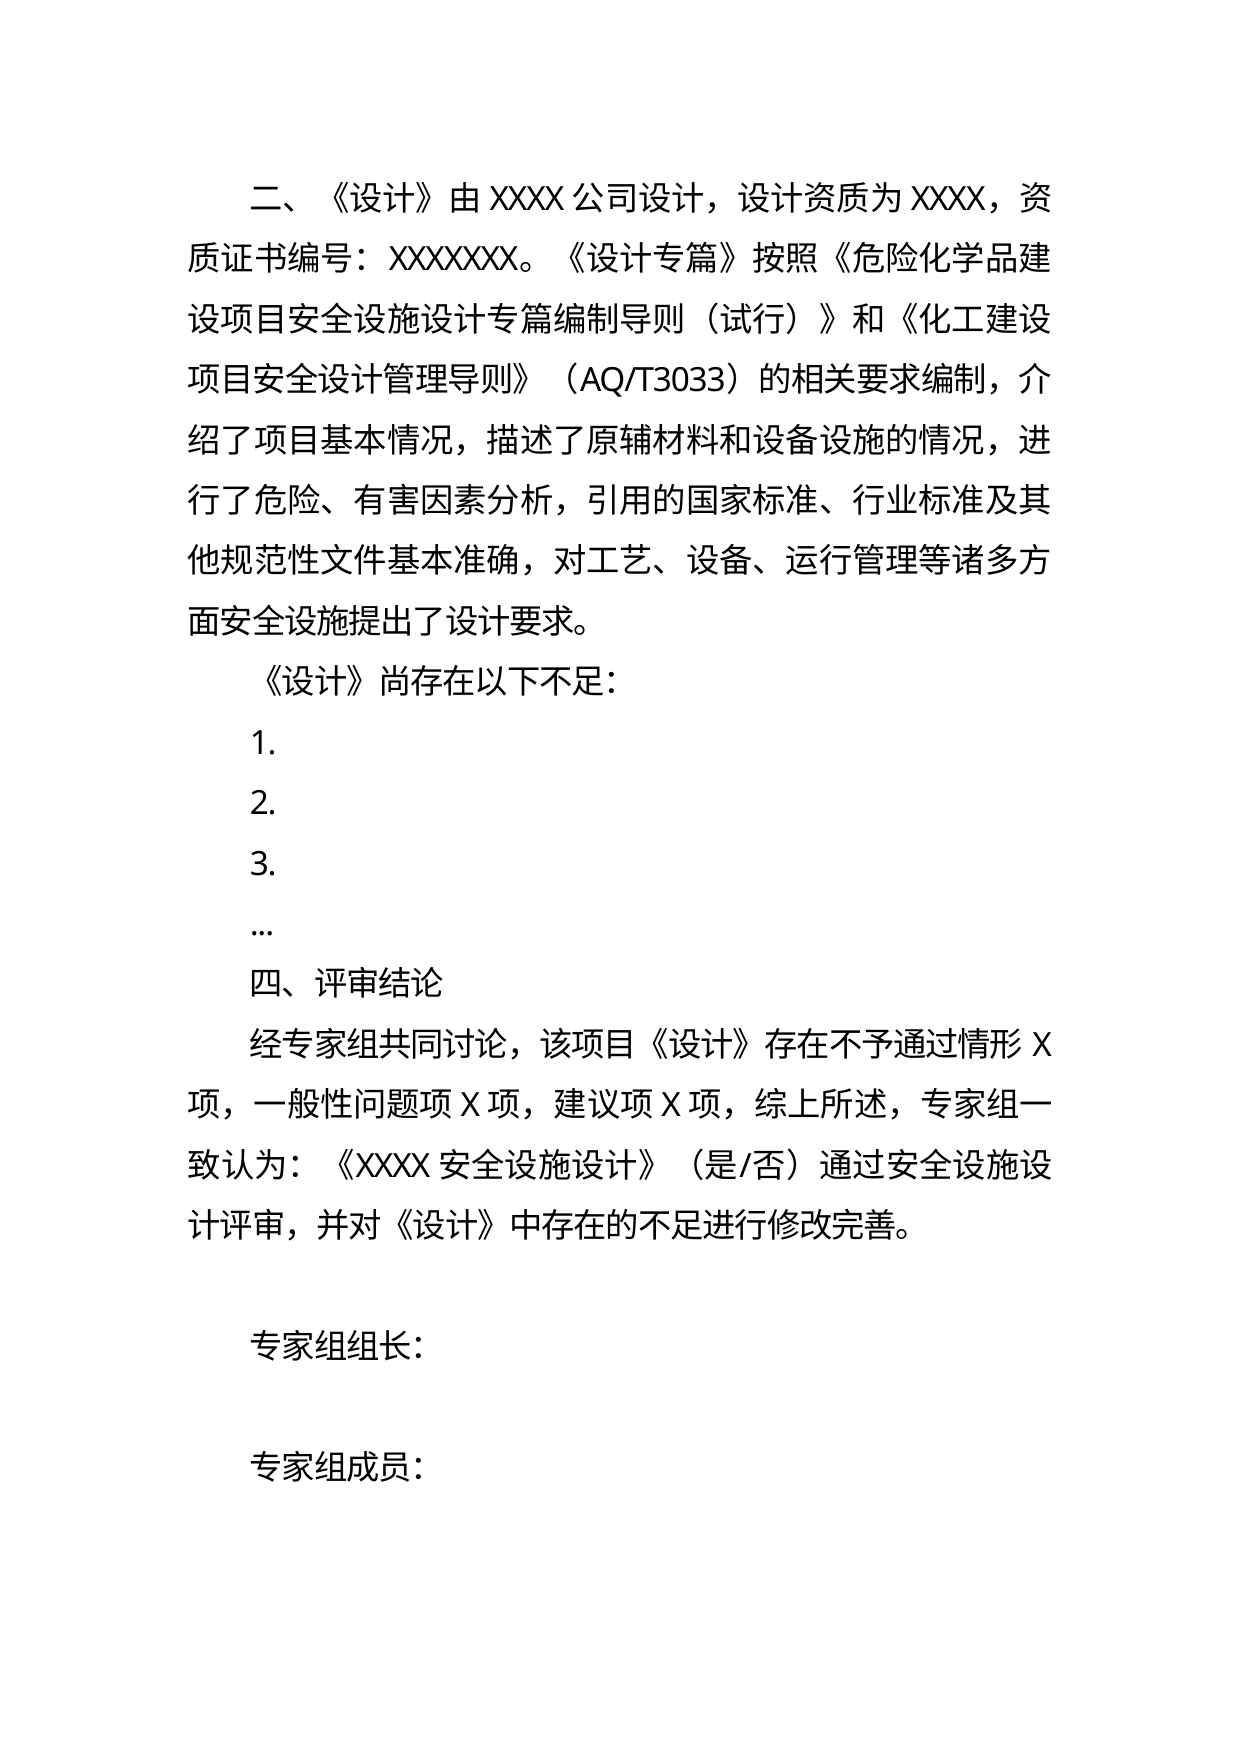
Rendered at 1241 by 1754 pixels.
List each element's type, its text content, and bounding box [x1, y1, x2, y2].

text ... [187, 887, 1053, 947]
text 2. [187, 766, 1053, 827]
text 3. [187, 827, 1053, 887]
text 二、《设计》由XXXX公司设计，设计资质为XXXX，资质证书编号：XXXXXXX。《设计专篇》按照《危险化学品建设项目安全设施设计专篇编制导则（试行）》和《化工建设项目安全设计管理导则》（AQ/T3033）的相关要求编制，介绍了项目基本情况，描述了原辅材料和设备设施的情况，进行了危险、有害因素分析，引用的国家标准、行业标准及其他规范性文件基本准确，对工艺、设备、运行管理等诸多方面安全设施提出了设计要求。 [187, 162, 1053, 645]
text 四、评审结论 [187, 947, 1053, 1008]
text 专家组成员： [187, 1431, 1053, 1491]
text 《设计》尚存在以下不足： [187, 645, 1053, 706]
text 专家组组长： [187, 1310, 1053, 1370]
text 经专家组共同讨论，该项目《设计》存在不予通过情形X项，一般性问题项X项，建议项X项，综上所述，专家组一致认为：《XXXX安全设施设计》（是/否）通过安全设施设计评审，并对《设计》中存在的不足进行修改完善。 [187, 1008, 1053, 1249]
text 1. [187, 706, 1053, 766]
